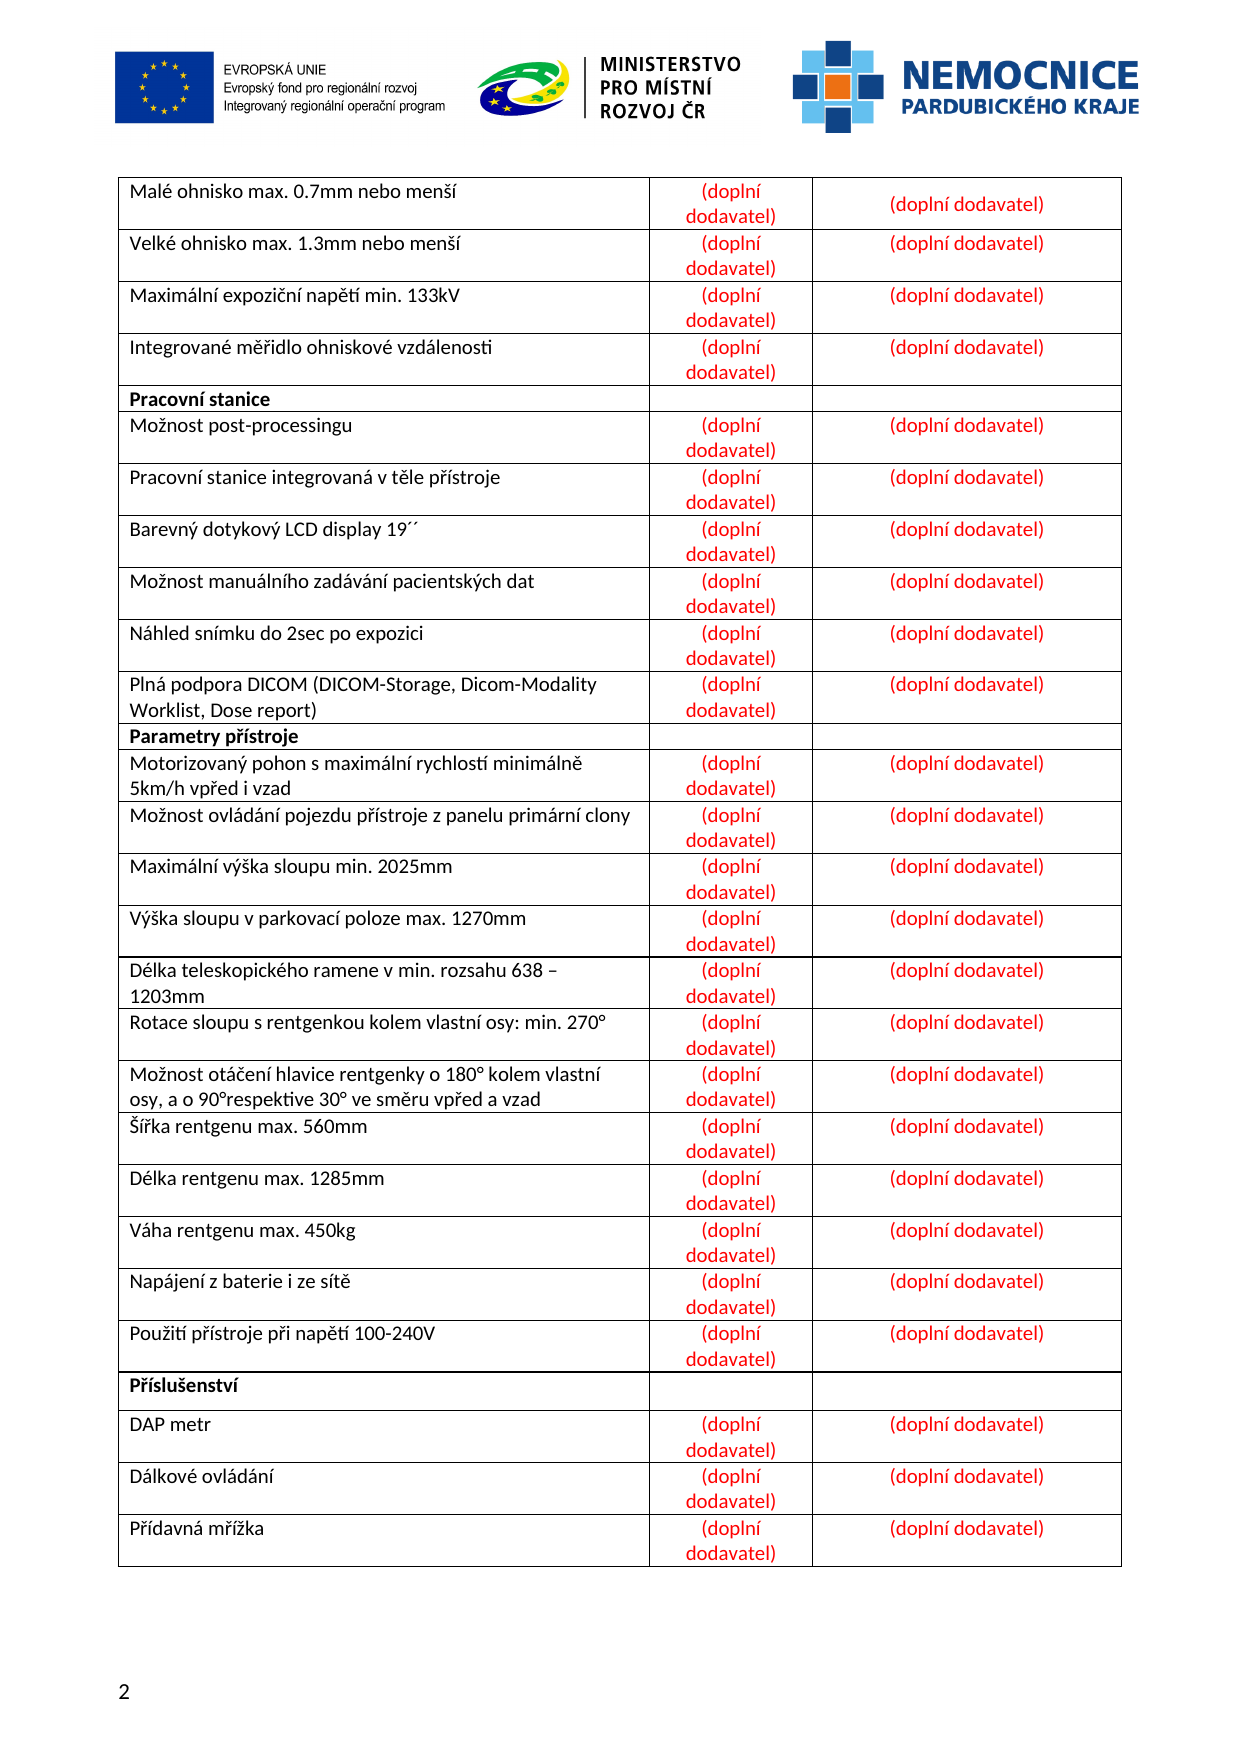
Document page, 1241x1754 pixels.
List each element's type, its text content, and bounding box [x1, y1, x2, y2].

table_cell (doplní dodavatel) [650, 516, 812, 567]
table_cell Maximální výška sloupu min. 2025mm [119, 854, 649, 904]
table_cell (doplní dodavatel) [650, 1165, 812, 1216]
table_cell (doplní dodavatel) [813, 1269, 1121, 1319]
table_cell (doplní dodavatel) [813, 906, 1121, 956]
table_cell (doplní dodavatel) [650, 1321, 812, 1371]
table_cell Dálkové ovládání [119, 1463, 649, 1514]
table_cell Barevný dotykový LCD display 19´´ [119, 516, 649, 567]
table_cell (doplní dodavatel) [813, 1321, 1121, 1371]
table_cell [650, 1373, 812, 1410]
table_cell Maximální expoziční napětí min. 133kV [119, 282, 649, 333]
table_cell [813, 386, 1121, 411]
table_cell Velké ohnisko max. 1.3mm nebo menší [119, 230, 649, 281]
table_cell (doplní dodavatel) [813, 1165, 1121, 1216]
table_cell (doplní dodavatel) [813, 178, 1121, 229]
picture [93, 27, 762, 147]
table_cell (doplní dodavatel) [650, 1113, 812, 1164]
table_cell (doplní dodavatel) [813, 464, 1121, 515]
table_cell (doplní dodavatel) [650, 282, 812, 333]
table_cell (doplní dodavatel) [813, 516, 1121, 567]
table_cell Přídavná mřížka [119, 1515, 649, 1566]
table_cell (doplní dodavatel) [813, 1463, 1121, 1514]
table_cell Pracovní stanice integrovaná v těle přístroje [119, 464, 649, 515]
table_cell (doplní dodavatel) [650, 672, 812, 722]
table_cell (doplní dodavatel) [650, 1217, 812, 1268]
picture [791, 39, 1139, 134]
table_cell (doplní dodavatel) [813, 568, 1121, 619]
table_cell (doplní dodavatel) [813, 1113, 1121, 1164]
table_cell (doplní dodavatel) [650, 178, 812, 229]
table_cell Váha rentgenu max. 450kg [119, 1217, 649, 1268]
table_cell Délka teleskopického ramene v min. rozsahu 638 – 1203mm [119, 958, 649, 1008]
table_cell (doplní dodavatel) [650, 334, 812, 385]
table_cell Šířka rentgenu max. 560mm [119, 1113, 649, 1164]
table_cell [650, 724, 812, 749]
table_cell Délka rentgenu max. 1285mm [119, 1165, 649, 1216]
table_cell [650, 386, 812, 411]
table_cell Pracovní stanice [119, 386, 649, 411]
table_cell (doplní dodavatel) [813, 412, 1121, 463]
table_cell (doplní dodavatel) [813, 1411, 1121, 1462]
table_cell (doplní dodavatel) [813, 334, 1121, 385]
table_cell (doplní dodavatel) [650, 412, 812, 463]
table_cell DAP metr [119, 1411, 649, 1462]
table_cell Možnost manuálního zadávání pacientských dat [119, 568, 649, 619]
table_cell (doplní dodavatel) [650, 568, 812, 619]
table_cell (doplní dodavatel) [813, 1217, 1121, 1268]
table_cell Napájení z baterie i ze sítě [119, 1269, 649, 1319]
table_cell (doplní dodavatel) [813, 958, 1121, 1008]
table_cell (doplní dodavatel) [650, 230, 812, 281]
table_cell (doplní dodavatel) [813, 750, 1121, 801]
table_cell (doplní dodavatel) [813, 1009, 1121, 1060]
table_cell Příslušenství [119, 1373, 649, 1410]
table_cell (doplní dodavatel) [650, 906, 812, 956]
table_cell (doplní dodavatel) [813, 802, 1121, 853]
table_cell (doplní dodavatel) [813, 230, 1121, 281]
table_cell Integrované měřidlo ohniskové vzdálenosti [119, 334, 649, 385]
table_cell (doplní dodavatel) [650, 750, 812, 801]
table_cell (doplní dodavatel) [813, 1061, 1121, 1112]
table_cell (doplní dodavatel) [650, 1411, 812, 1462]
table_cell Výška sloupu v parkovací poloze max. 1270mm [119, 906, 649, 956]
table_cell Motorizovaný pohon s maximální rychlostí minimálně 5km/h vpřed i vzad [119, 750, 649, 801]
table_cell (doplní dodavatel) [650, 802, 812, 853]
table_cell Možnost otáčení hlavice rentgenky o 180° kolem vlastní osy, a o 90°respektive 30° ve směru vpřed a vzad [119, 1061, 649, 1112]
table_cell [813, 724, 1121, 749]
table_cell [813, 1373, 1121, 1410]
table_cell (doplní dodavatel) [813, 854, 1121, 904]
table_cell (doplní dodavatel) [650, 620, 812, 671]
table_cell (doplní dodavatel) [650, 1515, 812, 1566]
table_cell (doplní dodavatel) [813, 620, 1121, 671]
table_cell Malé ohnisko max. 0.7mm nebo menší [119, 178, 649, 229]
table_cell Použití přístroje při napětí 100-240V [119, 1321, 649, 1371]
table_cell Rotace sloupu s rentgenkou kolem vlastní osy: min. 270° [119, 1009, 649, 1060]
table_cell (doplní dodavatel) [650, 1463, 812, 1514]
table_cell Možnost post-processingu [119, 412, 649, 463]
table_cell (doplní dodavatel) [650, 1009, 812, 1060]
table_cell (doplní dodavatel) [650, 854, 812, 904]
table_cell (doplní dodavatel) [650, 1269, 812, 1319]
table_cell (doplní dodavatel) [813, 1515, 1121, 1566]
table_cell Parametry přístroje [119, 724, 649, 749]
table_cell Plná podpora DICOM (DICOM-Storage, Dicom-Modality Worklist, Dose report) [119, 672, 649, 722]
table_cell Možnost ovládání pojezdu přístroje z panelu primární clony [119, 802, 649, 853]
table_cell (doplní dodavatel) [650, 958, 812, 1008]
table_cell (doplní dodavatel) [813, 282, 1121, 333]
table_cell Náhled snímku do 2sec po expozici [119, 620, 649, 671]
table_cell (doplní dodavatel) [650, 1061, 812, 1112]
table_cell (doplní dodavatel) [650, 464, 812, 515]
table_cell (doplní dodavatel) [813, 672, 1121, 722]
